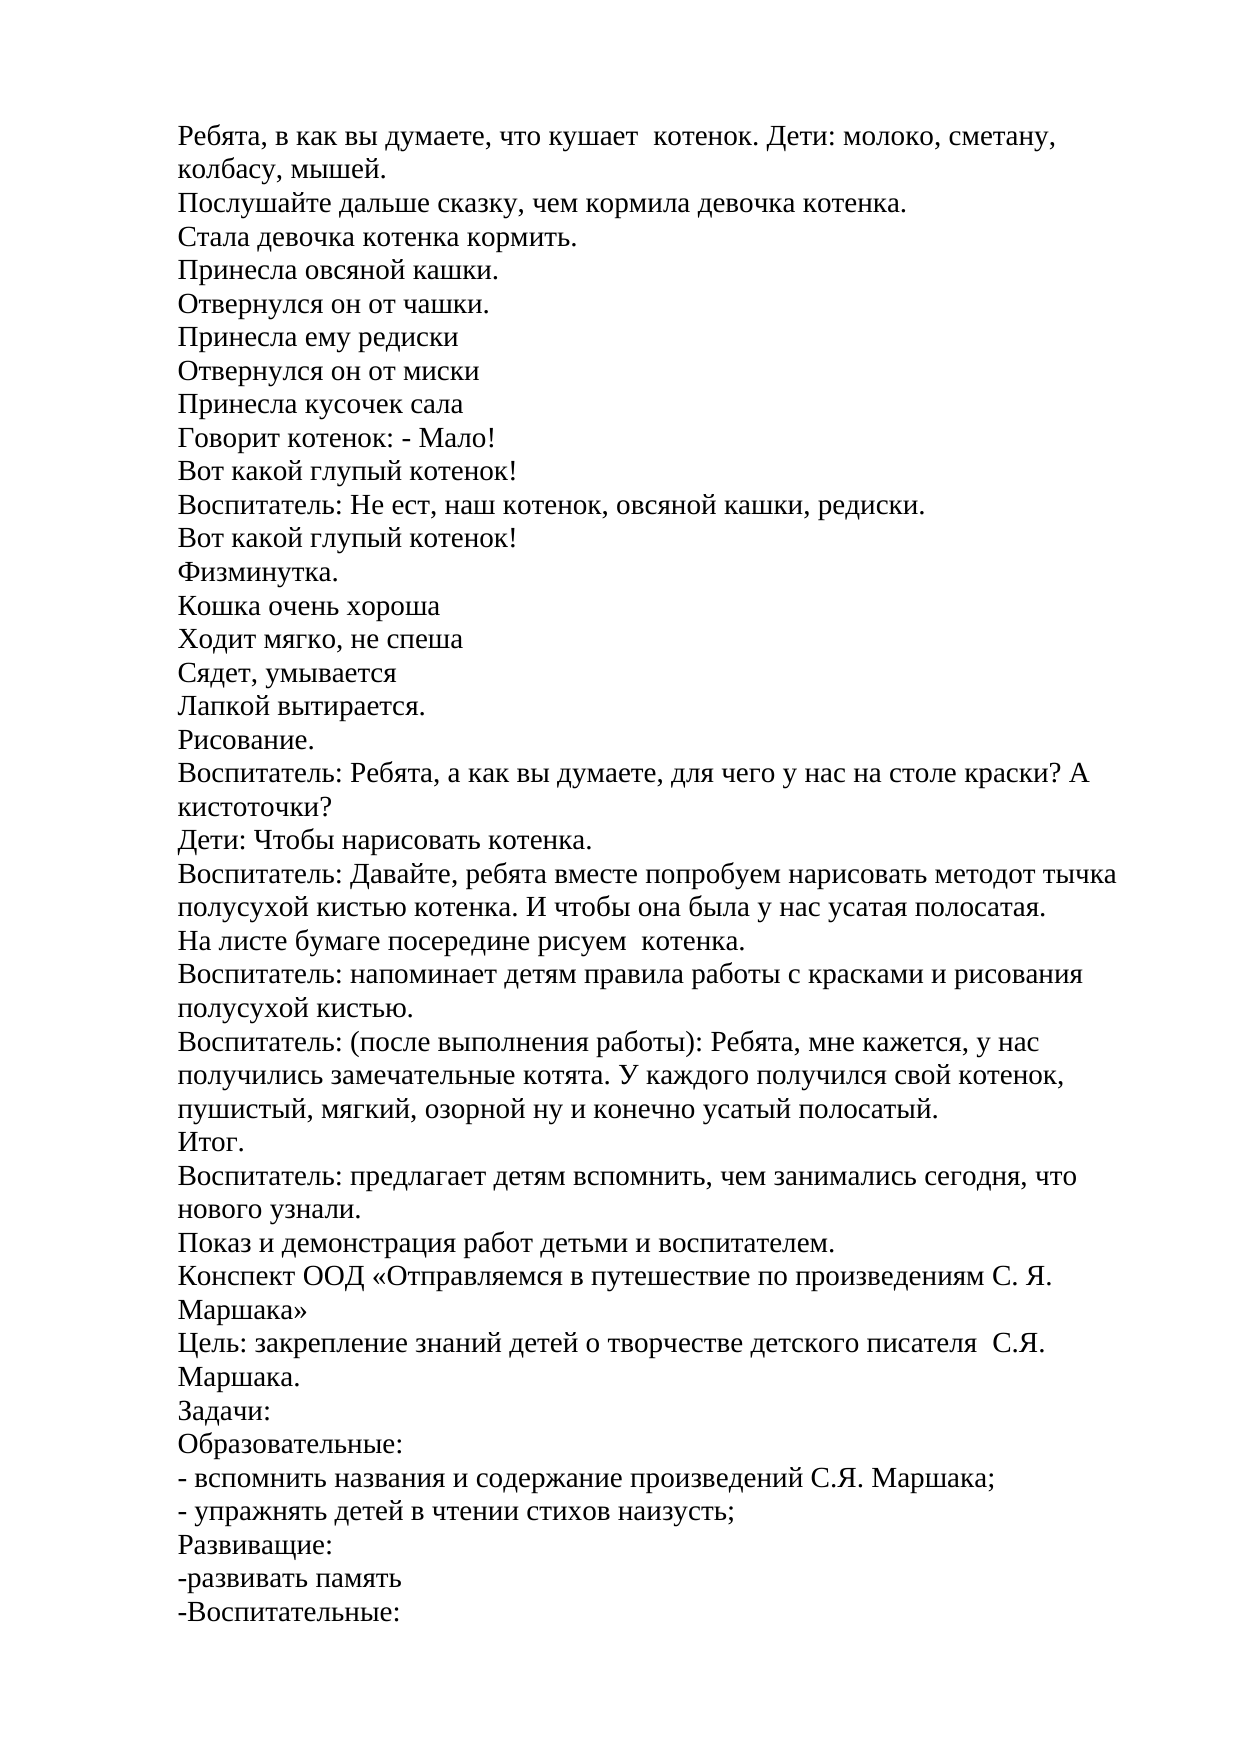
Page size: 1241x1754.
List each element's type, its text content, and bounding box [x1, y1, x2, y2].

text Отвернулся он от миски [177, 353, 1152, 386]
text Воспитатель: Давайте, ребята вместе попробуем нарисовать методот тычка полусухой кистью котенка. И чтобы она была у нас усатая полосатая. [177, 856, 1152, 923]
text На листе бумаге посередине рисуем котенка. [177, 923, 1152, 957]
text - упражнять детей в чтении стихов наизусть; [177, 1493, 1152, 1527]
text Говорит котенок: - Мало! [177, 420, 1152, 453]
text Воспитатель: Не ест, наш котенок, овсяной кашки, редиски. [177, 487, 1152, 521]
text Конспект ООД «Отправляемся в путешествие по произведениям С. Я. Маршака» [177, 1258, 1152, 1326]
text Показ и демонстрация работ детьми и воспитателем. [177, 1225, 1152, 1258]
text Воспитатель: напоминает детям правила работы с красками и рисования полусухой кистью. [177, 957, 1152, 1024]
text Воспитатель: (после выполнения работы): Ребята, мне кажется, у нас получились замечательные котята. У каждого получился свой котенок, пушистый, мягкий, озорной ну и конечно усатый полосатый. [177, 1024, 1152, 1124]
text Кошка очень хороша [177, 588, 1152, 621]
text Образовательные: [177, 1426, 1152, 1460]
text Принесла овсяной кашки. [177, 252, 1152, 286]
text Принесла кусочек сала [177, 386, 1152, 420]
text Стала девочка котенка кормить. [177, 219, 1152, 252]
text Цель: закрепление знаний детей о творчестве детского писателя С.Я. Маршака. [177, 1326, 1152, 1393]
text Задачи: [177, 1393, 1152, 1426]
text Отвернулся он от чашки. [177, 286, 1152, 319]
text -развивать память [177, 1560, 1152, 1594]
text Физминутка. [177, 554, 1152, 588]
text Послушайте дальше сказку, чем кормила девочка котенка. [177, 185, 1152, 219]
text Итог. [177, 1124, 1152, 1158]
text Вот какой глупый котенок! [177, 521, 1152, 554]
text Сядет, умывается [177, 655, 1152, 688]
text Развиващие: [177, 1527, 1152, 1560]
text Ребята, в как вы думаете, что кушает котенок. Дети: молоко, сметану, колбасу, мышей. [177, 118, 1152, 185]
text Ходит мягко, не спеша [177, 621, 1152, 655]
text -Воспитательные: [177, 1594, 1152, 1627]
text Лапкой вытирается. [177, 688, 1152, 722]
text Дети: Чтобы нарисовать котенка. [177, 822, 1152, 856]
text Рисование. [177, 722, 1152, 755]
text Воспитатель: Ребята, а как вы думаете, для чего у нас на столе краски? А кистоточки? [177, 755, 1152, 822]
text Вот какой глупый котенок! [177, 453, 1152, 487]
text - вспомнить названия и содержание произведений С.Я. Маршака; [177, 1460, 1152, 1493]
text Воспитатель: предлагает детям вспомнить, чем занимались сегодня, что нового узнали. [177, 1158, 1152, 1225]
text Принесла ему редиски [177, 319, 1152, 353]
